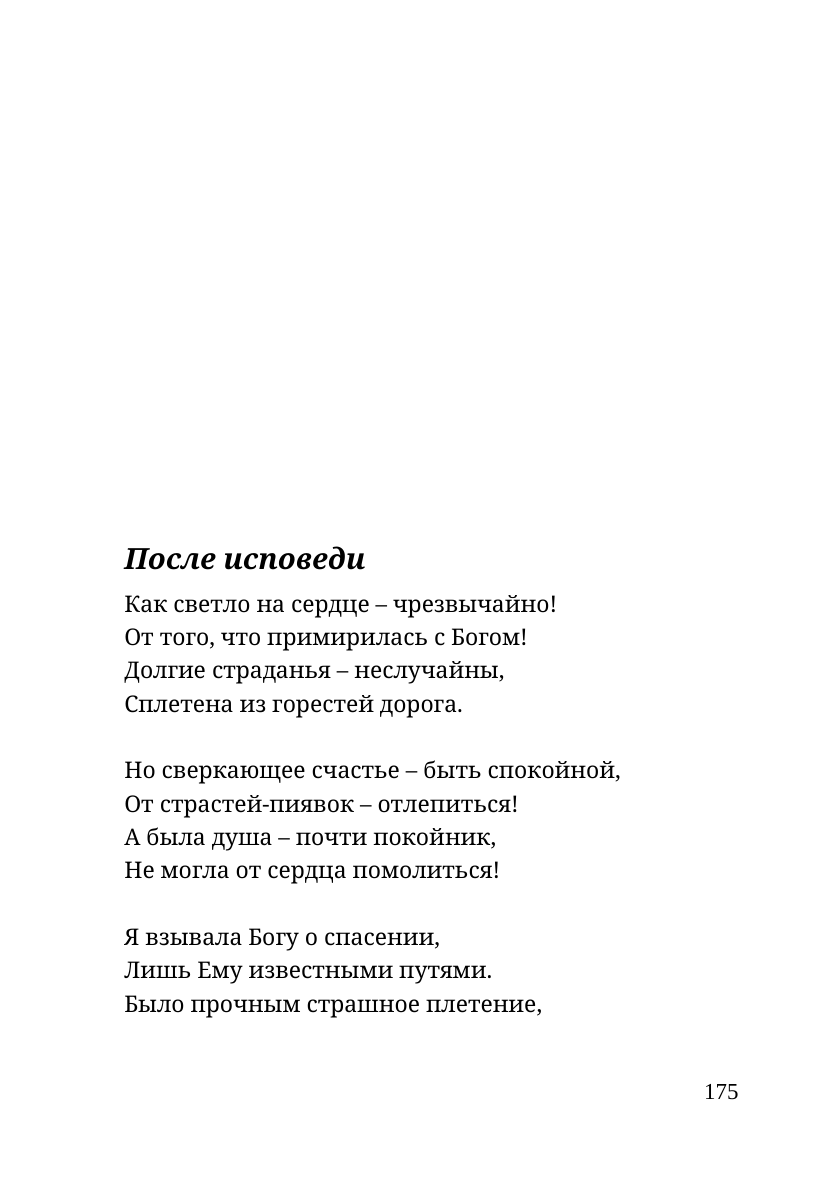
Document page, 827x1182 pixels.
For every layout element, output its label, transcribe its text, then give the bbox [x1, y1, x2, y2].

text Но сверкающее счастье – быть спокойной, От страстей-пиявок – отлепиться! А была душа – почти покойник, Не могла от сердца помолиться! [124, 752, 738, 919]
text Как светло на сердце – чрезвычайно! От того, что примирилась с Богом! Долгие страданья – неслучайны, Сплетена из горестей дорога. [124, 585, 738, 752]
text Я взывала Богу о спасении, Лишь Ему известными путями. Было прочным страшное плетение, Вся душа опутана сетями… [124, 919, 738, 1019]
text После исповеди [124, 538, 738, 578]
